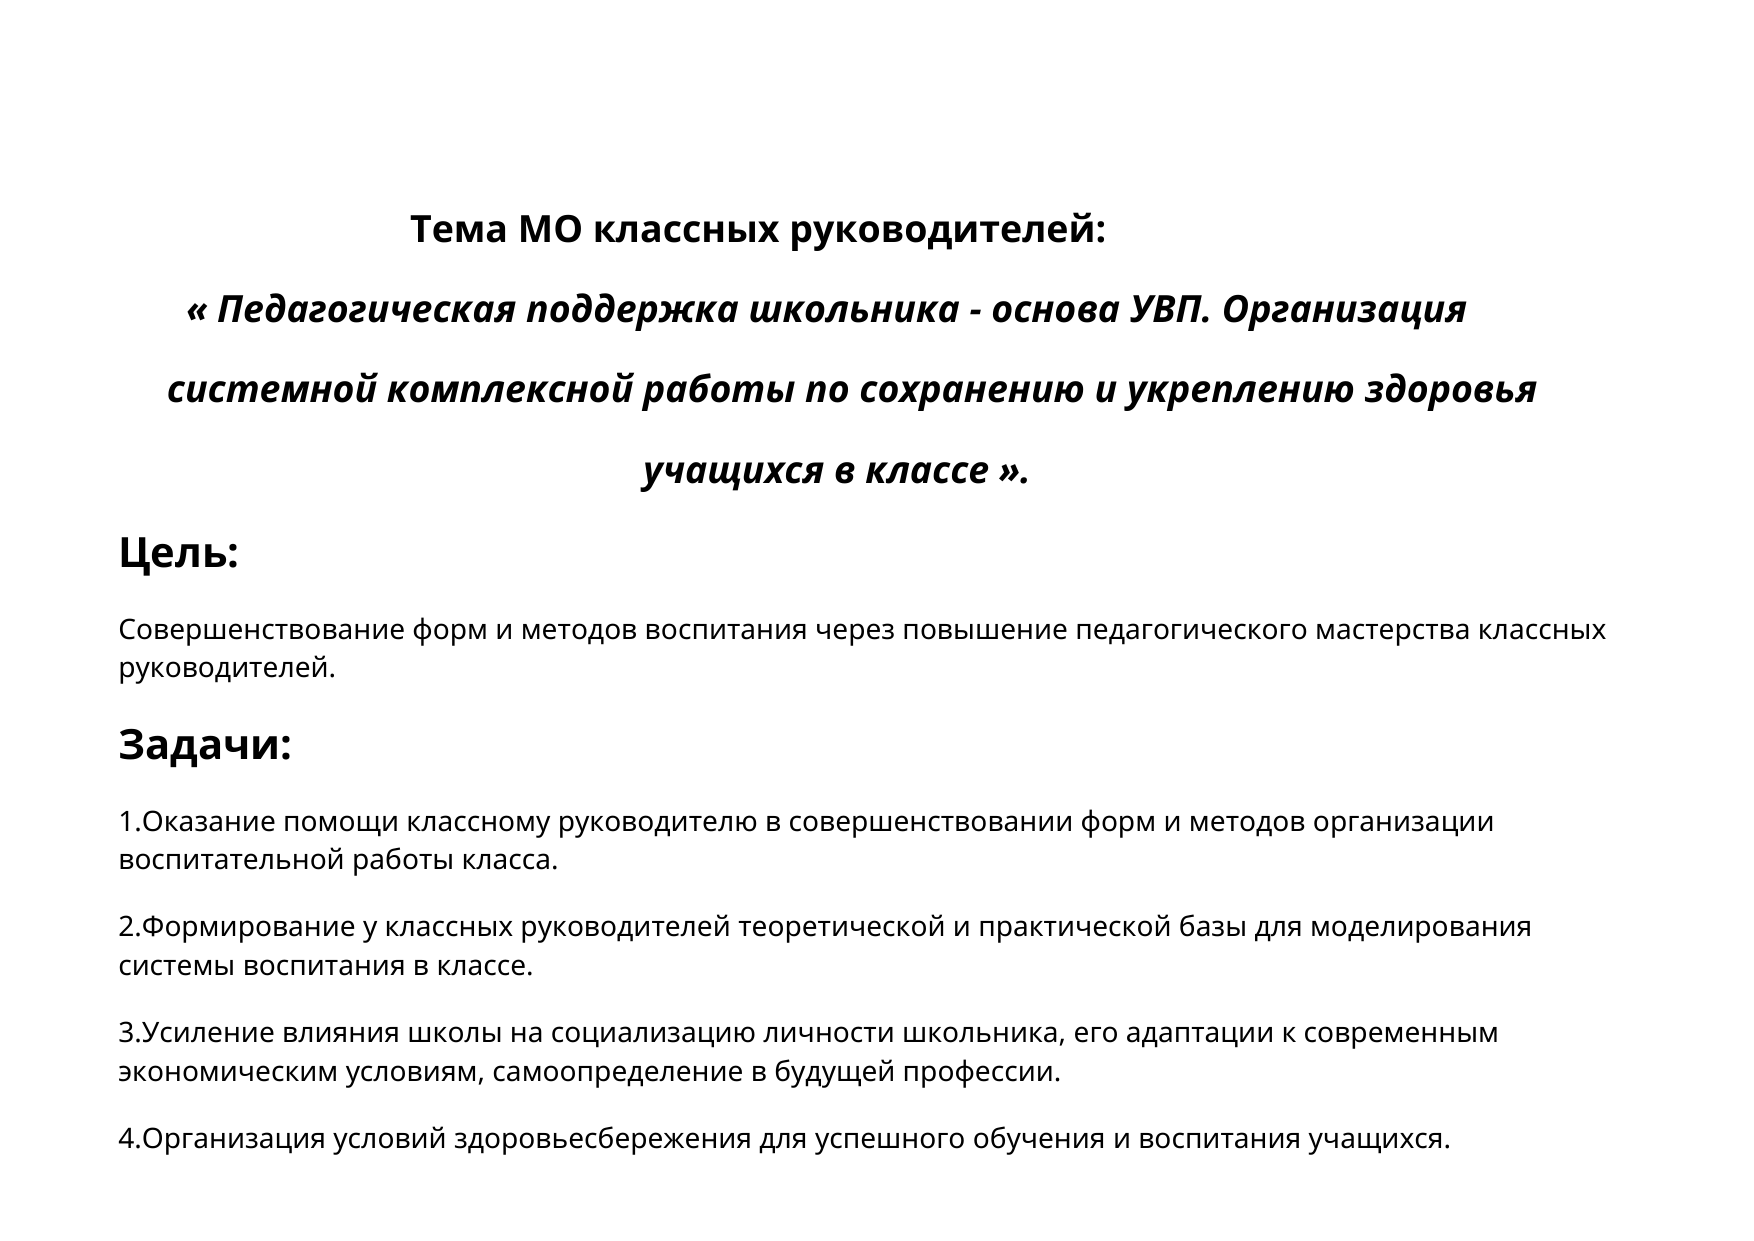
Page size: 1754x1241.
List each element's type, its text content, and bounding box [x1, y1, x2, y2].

text « Педагогическая поддержка школьника - основа УВП. Организация [118, 283, 1636, 334]
text Цель: [118, 523, 1636, 580]
text 2.Формирование у классных руководителей теоретической и практической базы для моделирования системы воспитания в классе. [118, 907, 1636, 983]
text системной комплексной работы по сохранению и укреплению здоровья [118, 363, 1636, 414]
text 1.Оказание помощи классному руководителю в совершенствовании форм и методов организации воспитательной работы класса. [118, 801, 1636, 878]
text Задачи: [118, 715, 1636, 772]
text Тема МО классных руководителей: [118, 202, 1636, 253]
text 4.Организация условий здоровьесбережения для успешного обучения и воспитания учащихся. [118, 1118, 1636, 1157]
text Совершенствование форм и методов воспитания через повышение педагогического мастерства классных руководителей. [118, 609, 1636, 686]
text учащихся в классе ». [118, 443, 1636, 494]
text 3.Усиление влияния школы на социализацию личности школьника, его адаптации к современным экономическим условиям, самоопределение в будущей профессии. [118, 1013, 1636, 1089]
